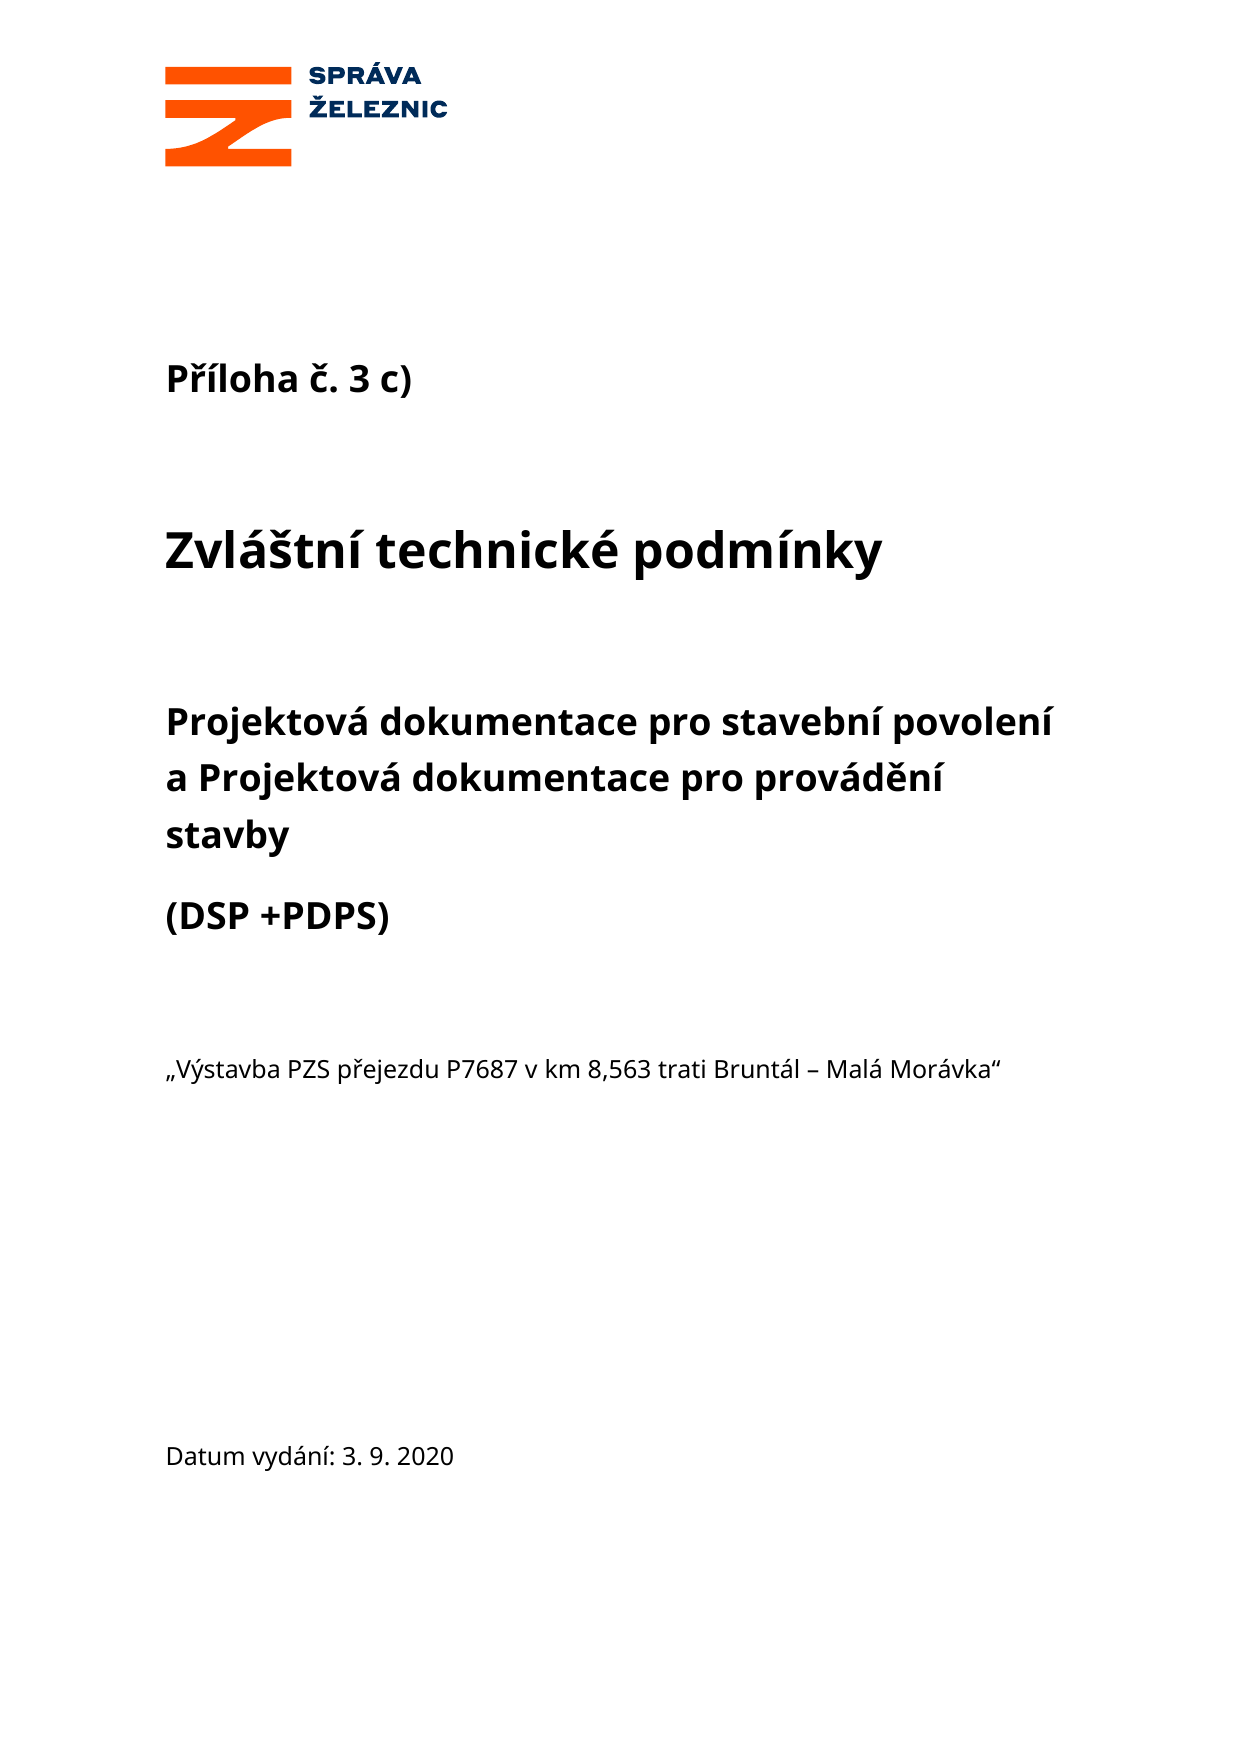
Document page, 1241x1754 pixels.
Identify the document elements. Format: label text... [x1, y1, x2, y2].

text Datum vydání: 3. 9. 2020 [165, 1438, 1075, 1472]
text Příloha č. 3 c) [165, 352, 1075, 403]
text Projektová dokumentace pro stavební povolení a Projektová dokumentace pro provádění stavby [165, 696, 1075, 859]
text Zvláštní technické podmínky [165, 514, 1075, 583]
text (DSP +PDPS) [165, 889, 1075, 940]
